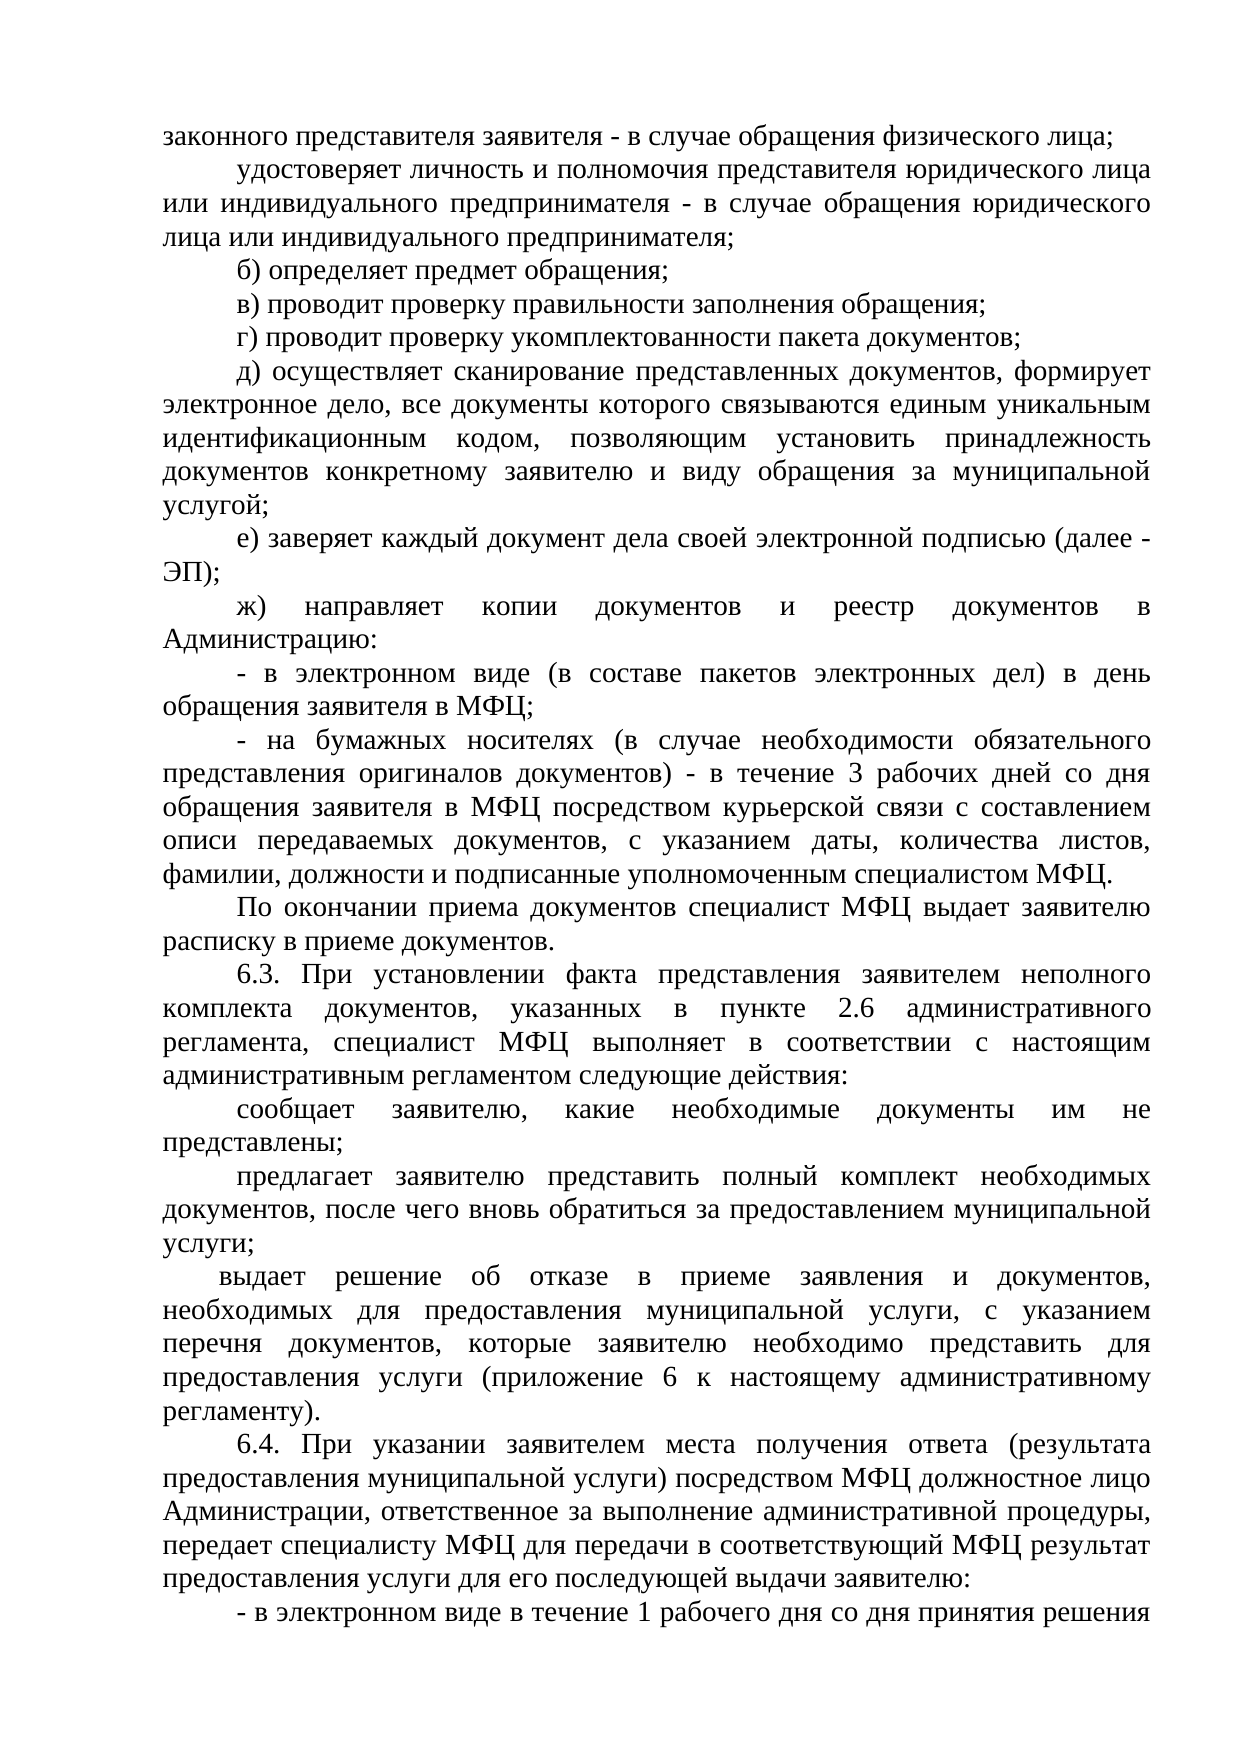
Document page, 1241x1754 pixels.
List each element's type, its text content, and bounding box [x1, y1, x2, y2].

text г) проводит проверку укомплектованности пакета документов; [162, 319, 1152, 353]
text сообщает заявителю, какие необходимые документы им не представлены; [162, 1091, 1152, 1158]
text д) осуществляет сканирование представленных документов, формирует электронное дело, все документы которого связываются единым уникальным идентификационным кодом, позволяющим установить принадлежность документов конкретному заявителю и виду обращения за муниципальной услугой; [162, 353, 1152, 521]
text б) определяет предмет обращения; [162, 252, 1152, 286]
text в) проводит проверку правильности заполнения обращения; [162, 286, 1152, 319]
text е) заверяет каждый документ дела своей электронной подписью (далее - ЭП); [162, 521, 1152, 588]
text По окончании приема документов специалист МФЦ выдает заявителю расписку в приеме документов. [162, 889, 1152, 957]
text - в электронном виде (в составе пакетов электронных дел) в день обращения заявителя в МФЦ; [162, 655, 1152, 722]
text - на бумажных носителях (в случае необходимости обязательного представления оригиналов документов) - в течение 3 рабочих дней со дня обращения заявителя в МФЦ посредством курьерской связи с составлением описи передаваемых документов, с указанием даты, количества листов, фамилии, должности и подписанные уполномоченным специалистом МФЦ. [162, 722, 1152, 889]
text 6.4. При указании заявителем места получения ответа (результата предоставления муниципальной услуги) посредством МФЦ должностное лицо Администрации, ответственное за выполнение административной процедуры, передает специалисту МФЦ для передачи в соответствующий МФЦ результат предоставления услуги для его последующей выдачи заявителю: [162, 1426, 1152, 1594]
text выдает решение об отказе в приеме заявления и документов, необходимых для предоставления муниципальной услуги, с указанием перечня документов, которые заявителю необходимо представить для предоставления услуги (приложение 6 к настоящему административному регламенту). [162, 1258, 1152, 1426]
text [162, 118, 1152, 152]
text ж) направляет копии документов и реестр документов в Администрацию: [162, 588, 1152, 655]
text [162, 1594, 1152, 1627]
text удостоверяет личность и полномочия представителя юридического лица или индивидуального предпринимателя - в случае обращения юридического лица или индивидуального предпринимателя; [162, 152, 1152, 252]
text предлагает заявителю представить полный комплект необходимых документов, после чего вновь обратиться за предоставлением муниципальной услуги; [162, 1158, 1152, 1258]
text 6.3. При установлении факта представления заявителем неполного комплекта документов, указанных в пункте 2.6 административного регламента, специалист МФЦ выполняет в соответствии с настоящим административным регламентом следующие действия: [162, 957, 1152, 1091]
